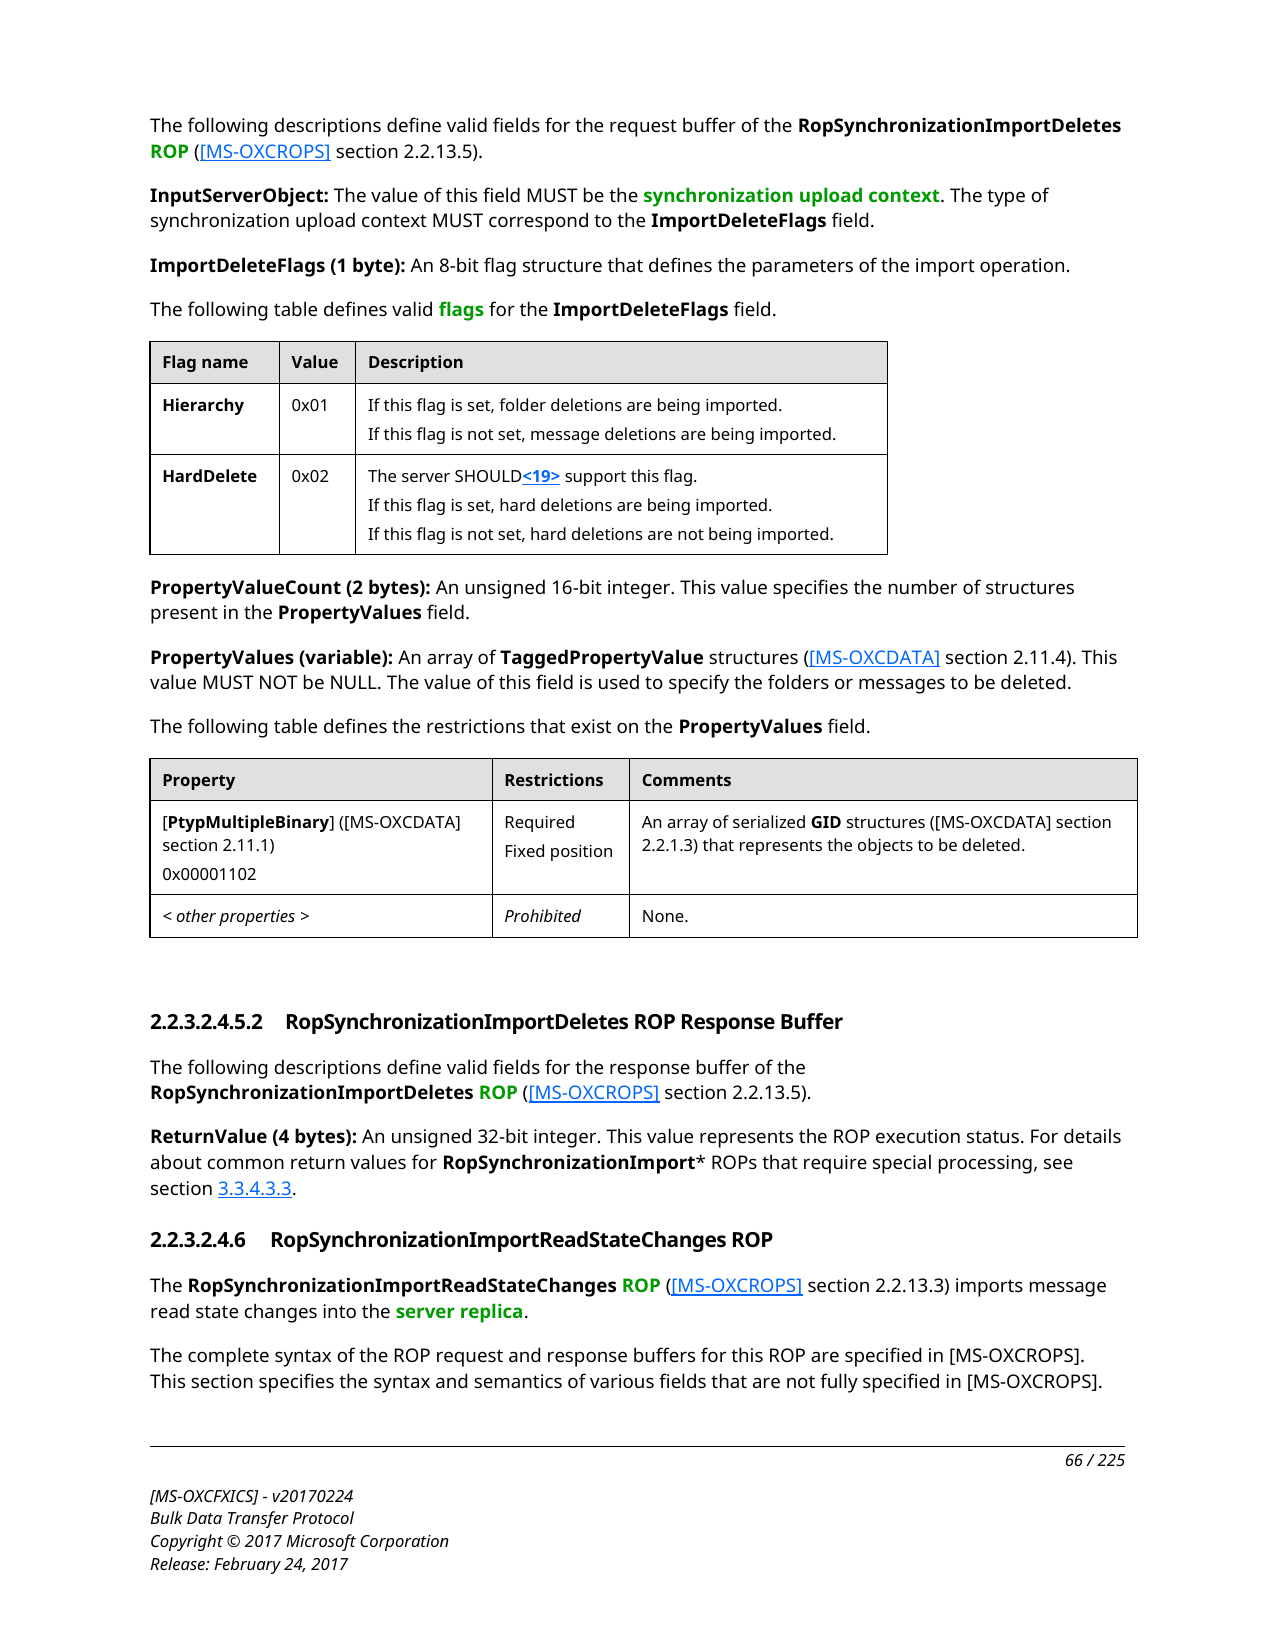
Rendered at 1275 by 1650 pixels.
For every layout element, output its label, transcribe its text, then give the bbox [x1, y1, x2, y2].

text The following table defines the restrictions that exist on the PropertyValues field. [150, 714, 1125, 739]
text The following table defines valid flags for the ImportDeleteFlags field. [150, 296, 1125, 322]
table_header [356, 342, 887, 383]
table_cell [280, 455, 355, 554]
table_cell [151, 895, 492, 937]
text InputServerObject: The value of this field MUST be the synchronization upload context. The type of synchronization upload context MUST correspond to the ImportDeleteFlags field. [150, 182, 1125, 233]
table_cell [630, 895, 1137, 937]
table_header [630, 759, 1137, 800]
text ReturnValue (4 bytes): An unsigned 32-bit integer. This value represents the ROP execution status. For details about common return values for RopSynchronizationImport* ROPs that require special processing, see section 3.3.4.3.3. [150, 1124, 1125, 1200]
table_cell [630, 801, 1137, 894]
text The following descriptions define valid fields for the request buffer of the RopSynchronizationImportDeletes ROP ([MS-OXCROPS] section 2.2.13.5). [150, 112, 1125, 163]
text PropertyValueCount (2 bytes): An unsigned 16-bit integer. This value specifies the number of structures present in the PropertyValues field. [150, 574, 1125, 625]
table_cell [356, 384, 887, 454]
text PropertyValues (variable): An array of TaggedPropertyValue structures ([MS-OXCDATA] section 2.11.4). This value MUST NOT be NULL. The value of this field is used to specify the folders or messages to be deleted. [150, 644, 1125, 695]
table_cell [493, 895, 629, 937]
subtitle RopSynchronizationImportDeletes ROP Response Buffer [150, 1007, 1125, 1035]
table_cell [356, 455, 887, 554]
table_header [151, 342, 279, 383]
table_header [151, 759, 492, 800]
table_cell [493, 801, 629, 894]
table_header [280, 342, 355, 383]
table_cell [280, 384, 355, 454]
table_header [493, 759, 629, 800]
text The RopSynchronizationImportReadStateChanges ROP ([MS-OXCROPS] section 2.2.13.3) imports message read state changes into the server replica. [150, 1273, 1125, 1324]
text ImportDeleteFlags (1 byte): An 8-bit flag structure that defines the parameters of the import operation. [150, 252, 1125, 278]
text The following descriptions define valid fields for the response buffer of the RopSynchronizationImportDeletes ROP ([MS-OXCROPS] section 2.2.13.5). [150, 1054, 1125, 1105]
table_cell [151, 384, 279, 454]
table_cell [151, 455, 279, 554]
subtitle RopSynchronizationImportReadStateChanges ROP [150, 1225, 1125, 1254]
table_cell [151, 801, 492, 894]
text The complete syntax of the ROP request and response buffers for this ROP are specified in [MS-OXCROPS]. This section specifies the syntax and semantics of various fields that are not fully specified in [MS-OXCROPS]. [150, 1342, 1125, 1393]
